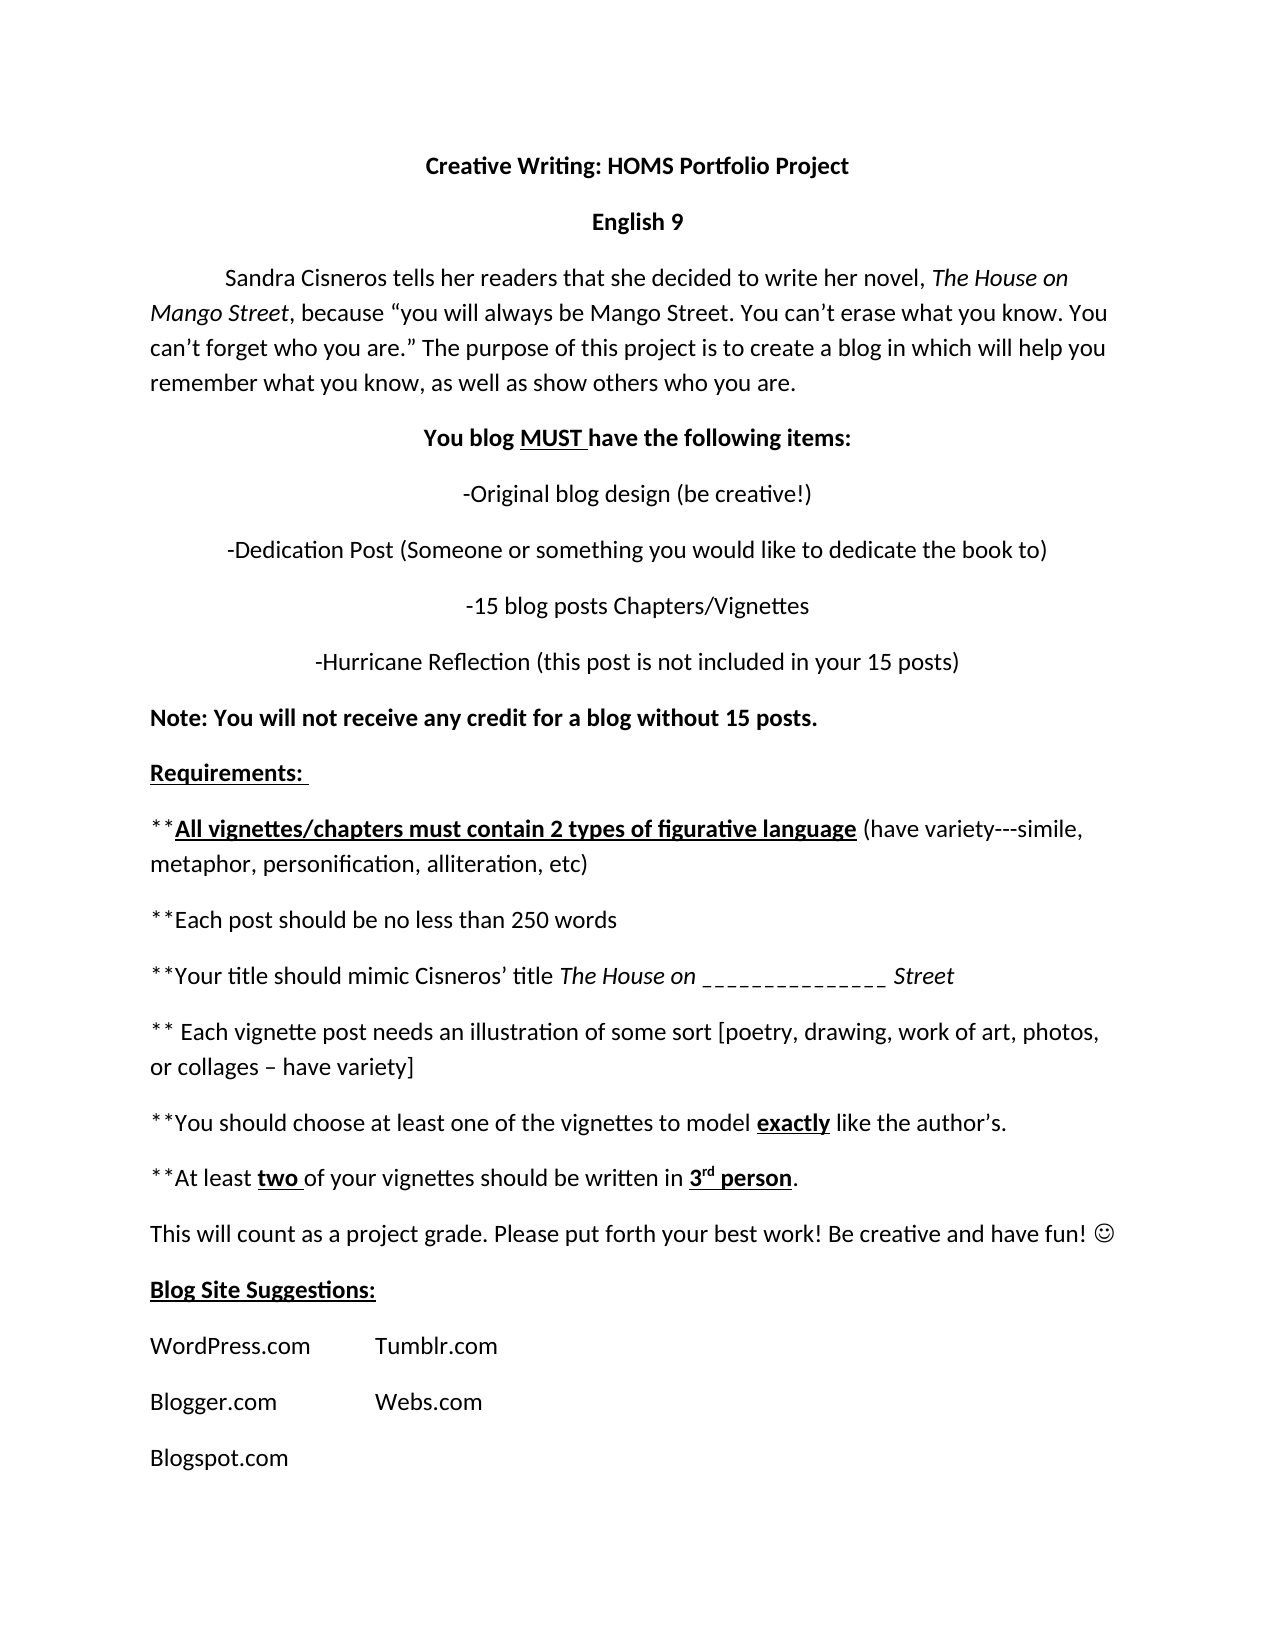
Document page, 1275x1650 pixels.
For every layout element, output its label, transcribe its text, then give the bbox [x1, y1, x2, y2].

text **You should choose at least one of the vignettes to model exactly like the author’s. [150, 1107, 1125, 1137]
text **Each post should be no less than 250 words [150, 904, 1125, 935]
text -15 blog posts Chapters/Vignettes [150, 590, 1125, 621]
text **At least two of your vignettes should be written in 3rd person. [150, 1162, 1125, 1193]
text This will count as a project grade. Please put forth your best work! Be creative and have fun! [150, 1218, 1125, 1249]
text English 9 [150, 206, 1125, 236]
text Blog Site Suggestions: [150, 1274, 1125, 1305]
text Blogger.com Webs.com [150, 1386, 1125, 1416]
text -Dedication Post (Someone or something you would like to dedicate the book to) [150, 534, 1125, 565]
text -Hurricane Reflection (this post is not included in your 15 posts) [150, 646, 1125, 676]
text Blogspot.com [150, 1442, 1125, 1472]
text **Your title should mimic Cisneros’ title The House on _______________ Street [150, 960, 1125, 991]
text **All vignettes/chapters must contain 2 types of figurative language (have variety---simile, metaphor, personification, alliteration, etc) [150, 813, 1125, 879]
text -Original blog design (be creative!) [150, 478, 1125, 509]
text Note: You will not receive any credit for a blog without 15 posts. [150, 702, 1125, 732]
text Creative Writing: HOMS Portfolio Project [150, 150, 1125, 181]
text Sandra Cisneros tells her readers that she decided to write her novel, The House on Mango Street, because “you will always be Mango Street. You can’t erase what you know. You can’t forget who you are.” The purpose of this project is to create a blog in which will help you remember what you know, as well as show others who you are. [150, 262, 1125, 397]
text ** Each vignette post needs an illustration of some sort [poetry, drawing, work of art, photos, or collages – have variety] [150, 1016, 1125, 1081]
text Requirements: [150, 757, 1125, 788]
text WordPress.com Tumblr.com [150, 1330, 1125, 1361]
text You blog MUST have the following items: [150, 422, 1125, 453]
